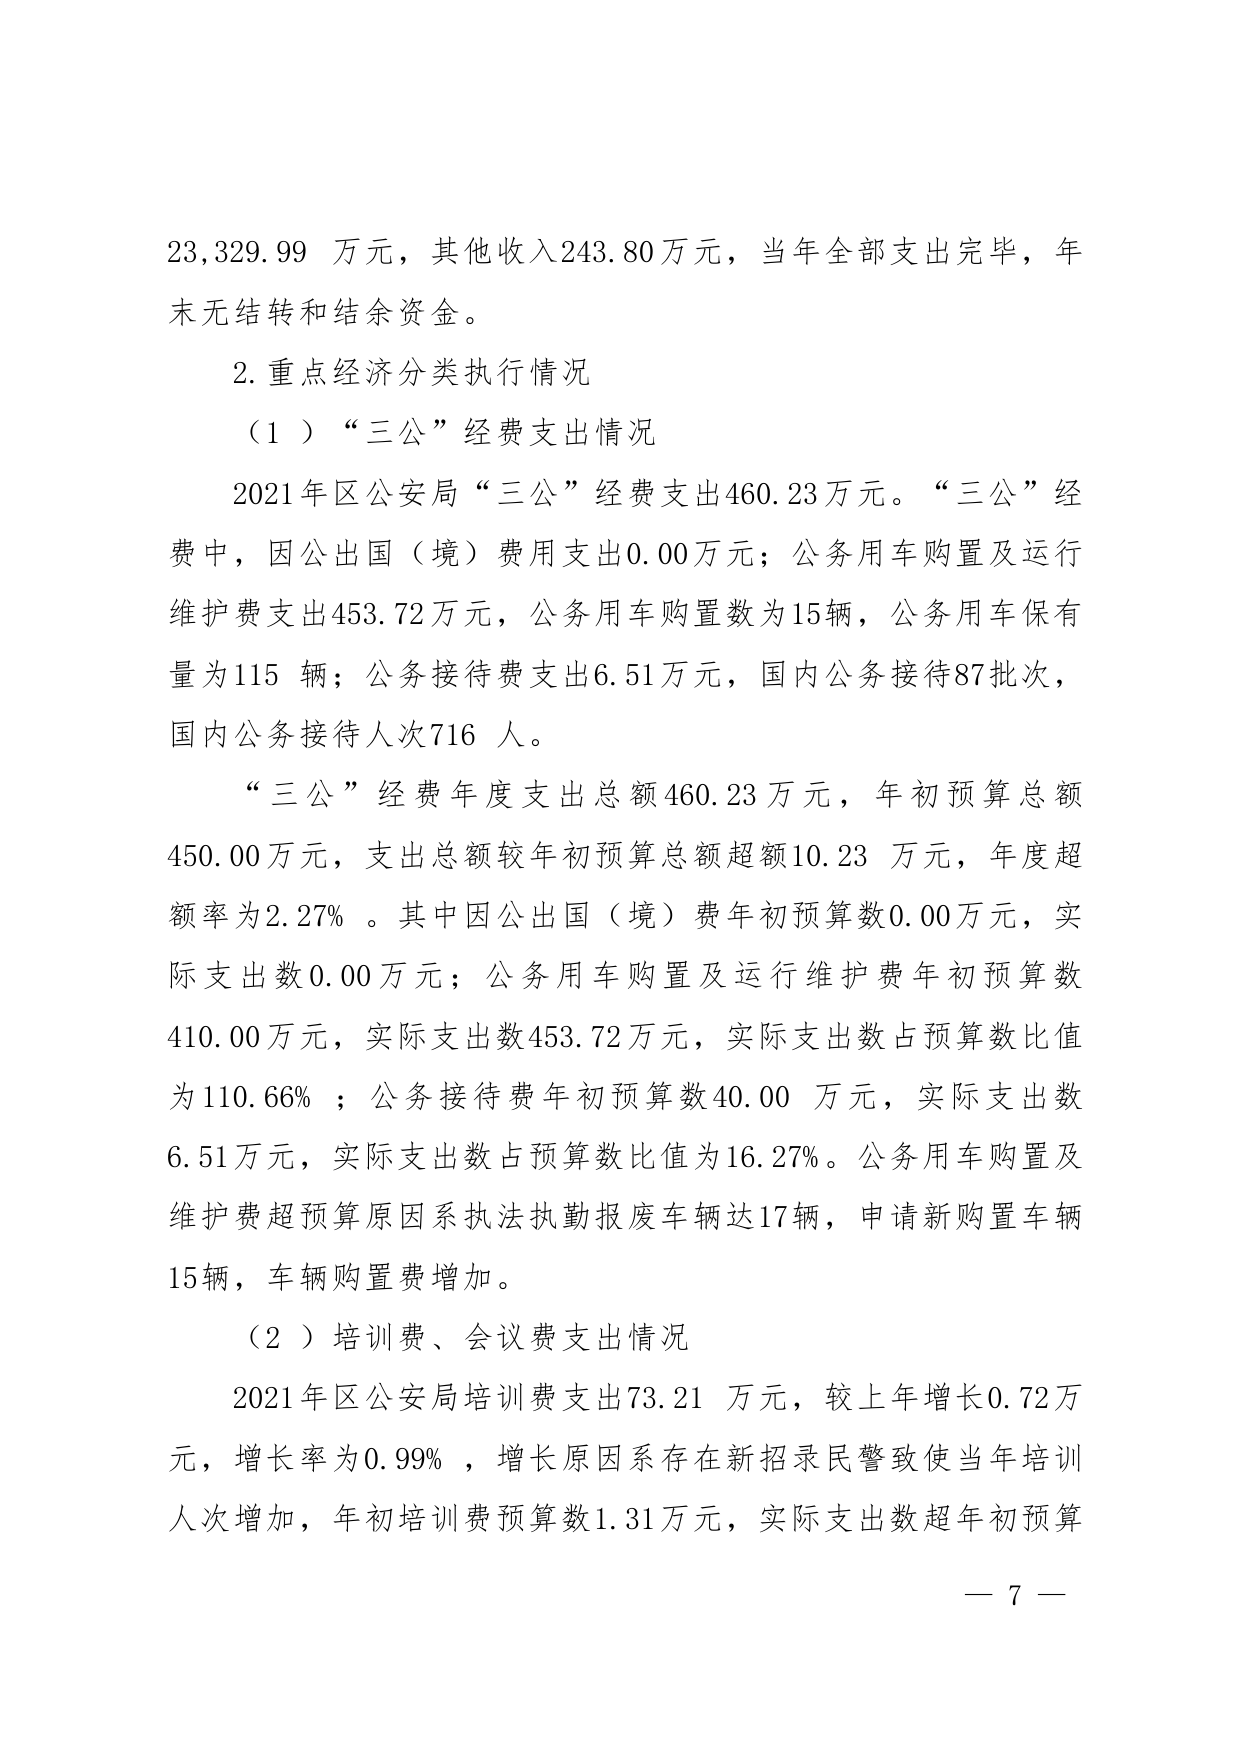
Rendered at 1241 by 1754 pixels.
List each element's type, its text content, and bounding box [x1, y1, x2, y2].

text （1）“三公”经费支出情况 [167, 400, 1085, 461]
text 2.重点经济分类执行情况 [167, 340, 1085, 400]
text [167, 1365, 1085, 1546]
text “三公”经费年度支出总额460.23万元，年初预算总额450.00万元，支出总额较年初预算总额超额10.23万元，年度超额率为2.27%。其中因公出国（境）费年初预算数0.00万元，实际支出数0.00万元；公务用车购置及运行维护费年初预算数410.00万元，实际支出数453.72万元，实际支出数占预算数比值为110.66%；公务接待费年初预算数40.00万元，实际支出数6.51万元，实际支出数占预算数比值为16.27%。公务用车购置及维护费超预算原因系执法执勤报废车辆达17辆，申请新购置车辆15辆，车辆购置费增加。 [167, 762, 1085, 1305]
list 培训费、会议费支出情况 [167, 1305, 1085, 1365]
text 2021年区公安局“三公”经费支出460.23万元。“三公”经费中，因公出国（境）费用支出0.00万元；公务用车购置及运行维护费支出453.72万元，公务用车购置数为15辆，公务用车保有量为115辆；公务接待费支出6.51万元，国内公务接待87批次，国内公务接待人次716人。 [167, 461, 1085, 762]
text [167, 219, 1085, 340]
